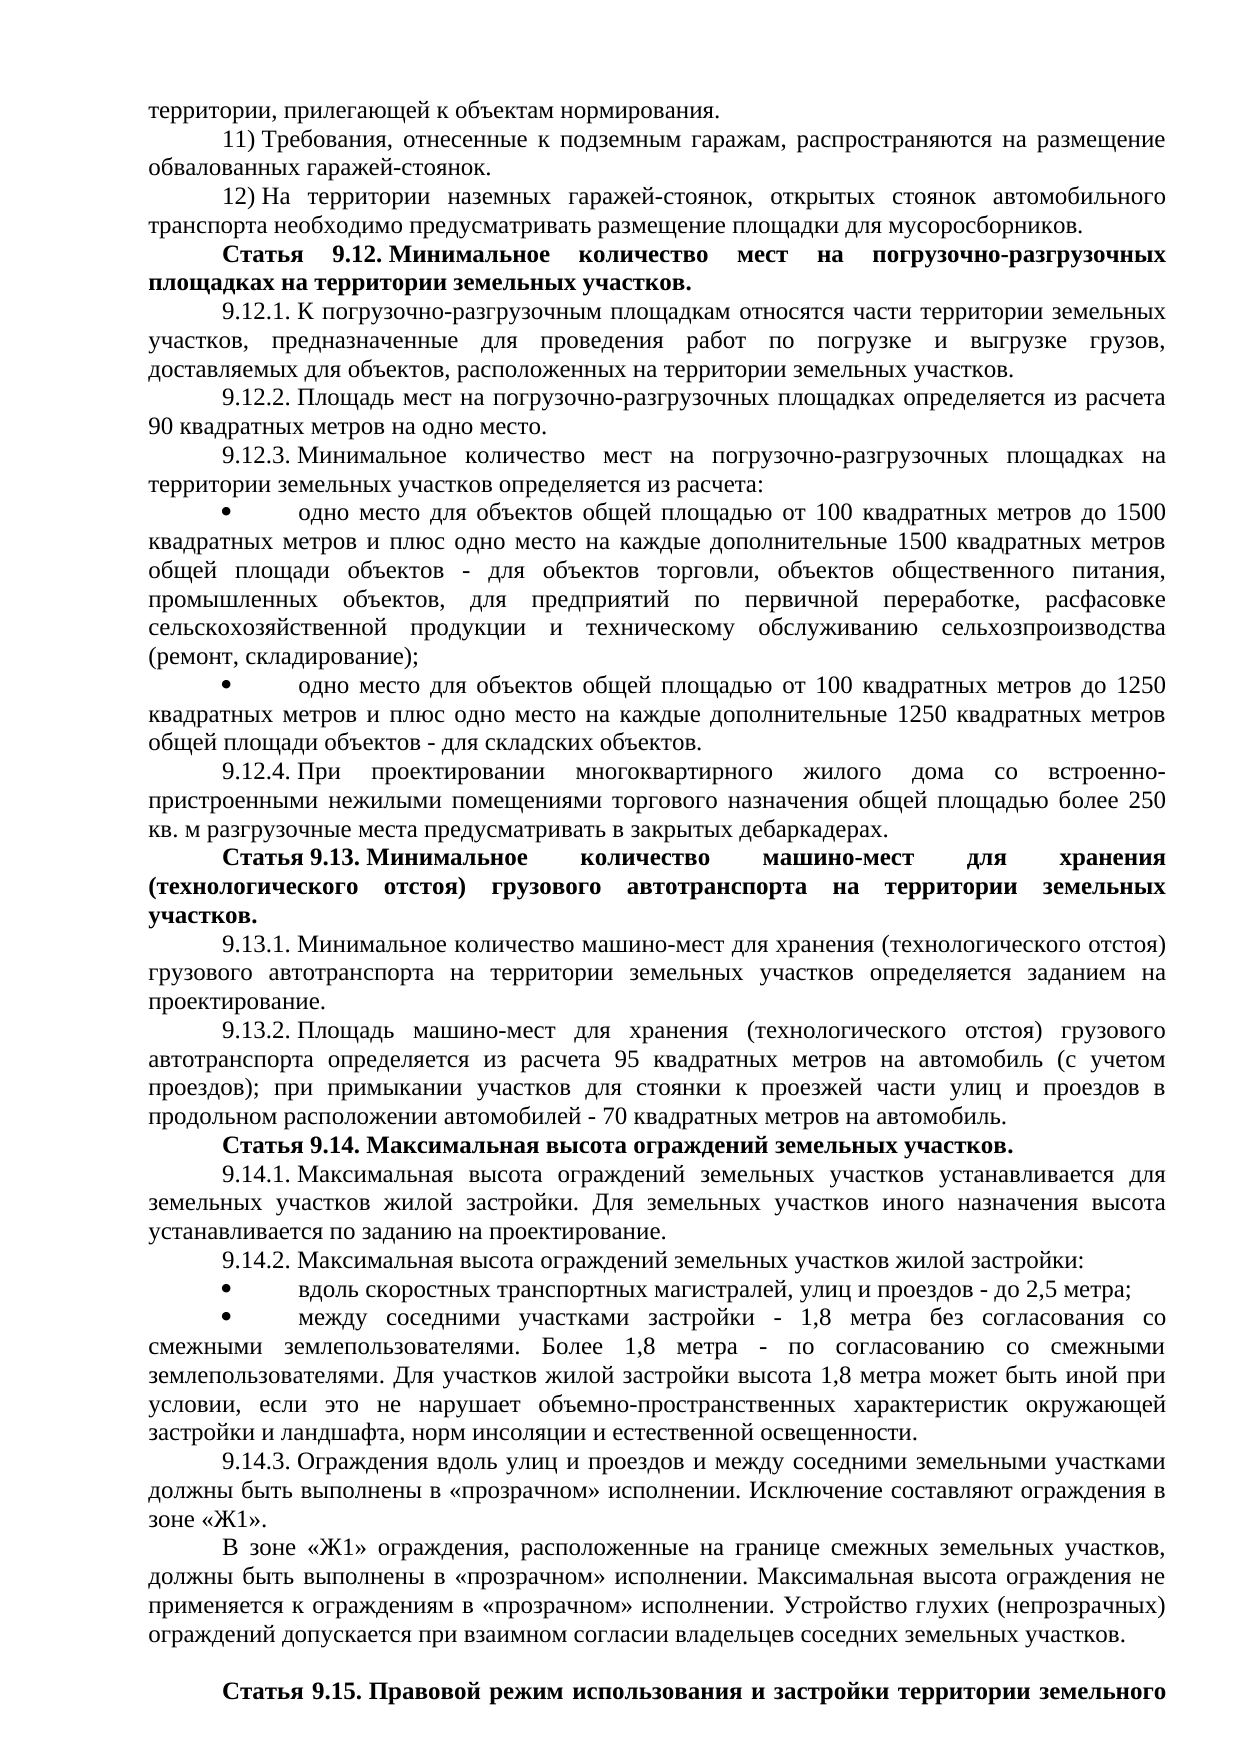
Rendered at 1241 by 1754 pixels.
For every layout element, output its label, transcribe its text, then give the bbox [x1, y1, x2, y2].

text 9.14.1. Максимальная высота ограждений земельных участков устанавливается для земельных участков жилой застройки. Для земельных участков иного назначения высота устанавливается по заданию на проектирование. [148, 1159, 1167, 1245]
text 9.13.1. Минимальное количество машино-мест для хранения (технологического отстоя) грузового автотранспорта на территории земельных участков определяется заданием на проектирование. [148, 929, 1167, 1015]
text 9.12.2. Площадь мест на погрузочно-разгрузочных площадках определяется из расчета 90 квадратных метров на одно место. [148, 382, 1167, 440]
text 9.14.2. Максимальная высота ограждений земельных участков жилой застройки: [148, 1245, 1167, 1274]
text 9.14.3. Ограждения вдоль улиц и проездов и между соседними земельными участками должны быть выполнены в «прозрачном» исполнении. Исключение составляют ограждения в зоне «Ж1». [148, 1446, 1167, 1532]
list между соседними участками застройки - 1,8 метра без согласования со смежными землепользователями. Более 1,8 метра - по согласованию со смежными землепользователями. Для участков жилой застройки высота 1,8 метра может быть иной при условии, если это не нарушает объемно-пространственных характеристик окружающей застройки и ландшафта, норм инсоляции и естественной освещенности. [148, 1302, 1167, 1446]
text В зоне «Ж1» ограждения, расположенные на границе смежных земельных участков, должны быть выполнены в «прозрачном» исполнении. Максимальная высота ограждения не применяется к ограждениям в «прозрачном» исполнении. Устройство глухих (непрозрачных) ограждений допускается при взаимном согласии владельцев соседних земельных участков. [148, 1532, 1167, 1647]
text 9.12.1. К погрузочно-разгрузочным площадкам относятся части территории земельных участков, предназначенные для проведения работ по погрузке и выгрузке грузов, доставляемых для объектов, расположенных на территории земельных участков. [148, 296, 1167, 382]
list Статья 9.14. Максимальная высота ограждений земельных участков. [148, 1130, 1167, 1159]
text 12) На территории наземных гаражей-стоянок, открытых стоянок автомобильного транспорта необходимо предусматривать размещение площадки для мусоросборников. [148, 181, 1167, 239]
text 9.12.3. Минимальное количество мест на погрузочно-разгрузочных площадках на территории земельных участков определяется из расчета: [148, 440, 1167, 497]
list вдоль скоростных транспортных магистралей, улиц и проездов - до 2,5 метра; [148, 1274, 1167, 1302]
list Статья 9.12. Минимальное количество мест на погрузочно-разгрузочных площадках на территории земельных участков. [148, 239, 1167, 296]
text 9.13.2. Площадь машино-мест для хранения (технологического отстоя) грузового автотранспорта определяется из расчета 95 квадратных метров на автомобиль (с учетом проездов); при примыкании участков для стоянки к проезжей части улиц и проездов в продольном расположении автомобилей - 70 квадратных метров на автомобиль. [148, 1015, 1167, 1130]
list одно место для объектов общей площадью от 100 квадратных метров до 1500 квадратных метров и плюс одно место на каждые дополнительные 1500 квадратных метров общей площади объектов - для объектов торговли, объектов общественного питания, промышленных объектов, для предприятий по первичной переработке, расфасовке сельскохозяйственной продукции и техническому обслуживанию сельхозпроизводства (ремонт, складирование); [148, 497, 1167, 670]
text 11) Требования, отнесенные к подземным гаражам, распространяются на размещение обвалованных гаражей-стоянок. [148, 124, 1167, 181]
text 9.12.4. При проектировании многоквартирного жилого дома со встроенно-пристроенными нежилыми помещениями торгового назначения общей площадью более 250 кв. м разгрузочные места предусматривать в закрытых дебаркадерах. [148, 756, 1167, 842]
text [148, 95, 1167, 124]
list Статья 9.13. Минимальное количество машино-мест для хранения (технологического отстоя) грузового автотранспорта на территории земельных участков. [148, 842, 1167, 929]
list одно место для объектов общей площадью от 100 квадратных метров до 1250 квадратных метров и плюс одно место на каждые дополнительные 1250 квадратных метров общей площади объектов - для складских объектов. [148, 670, 1167, 756]
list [148, 1676, 1167, 1705]
